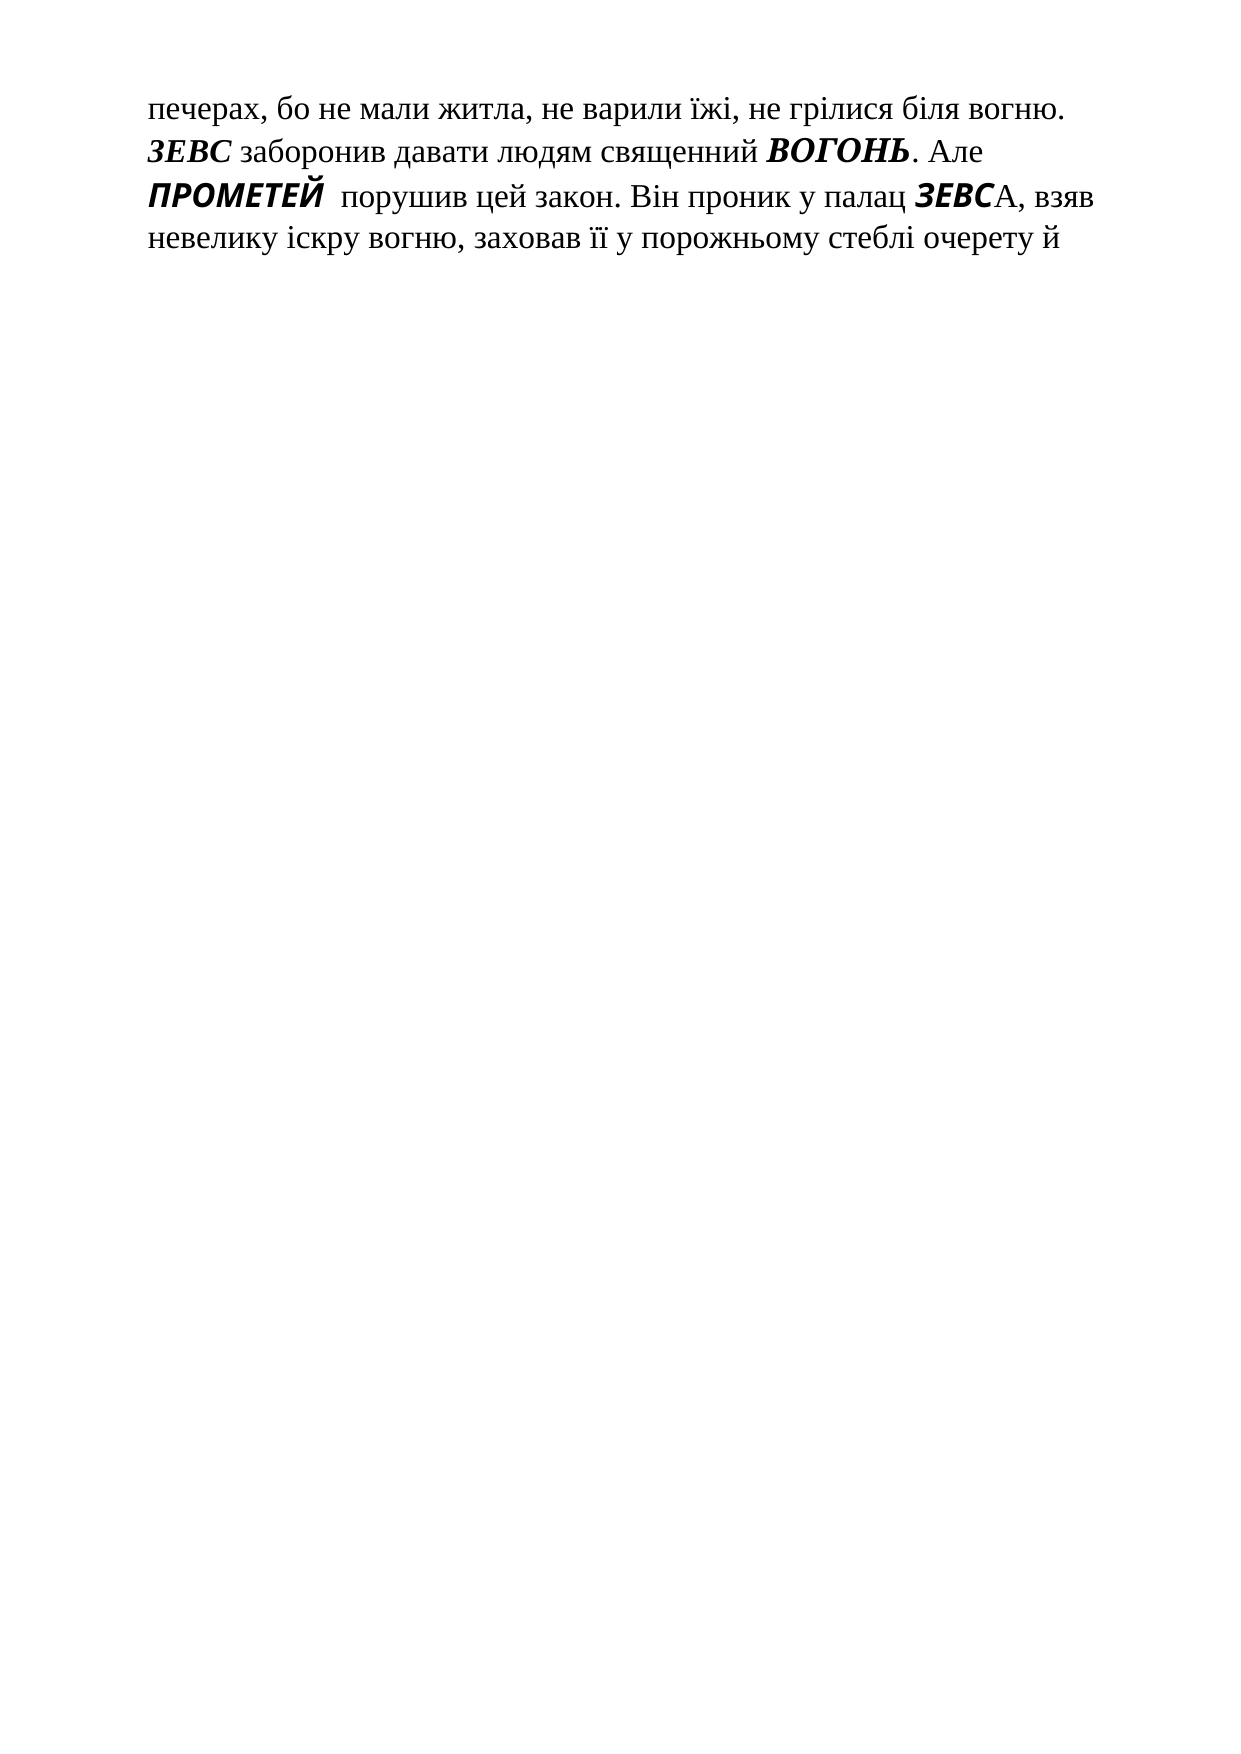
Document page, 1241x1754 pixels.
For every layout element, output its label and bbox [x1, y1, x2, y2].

text [148, 88, 1152, 256]
